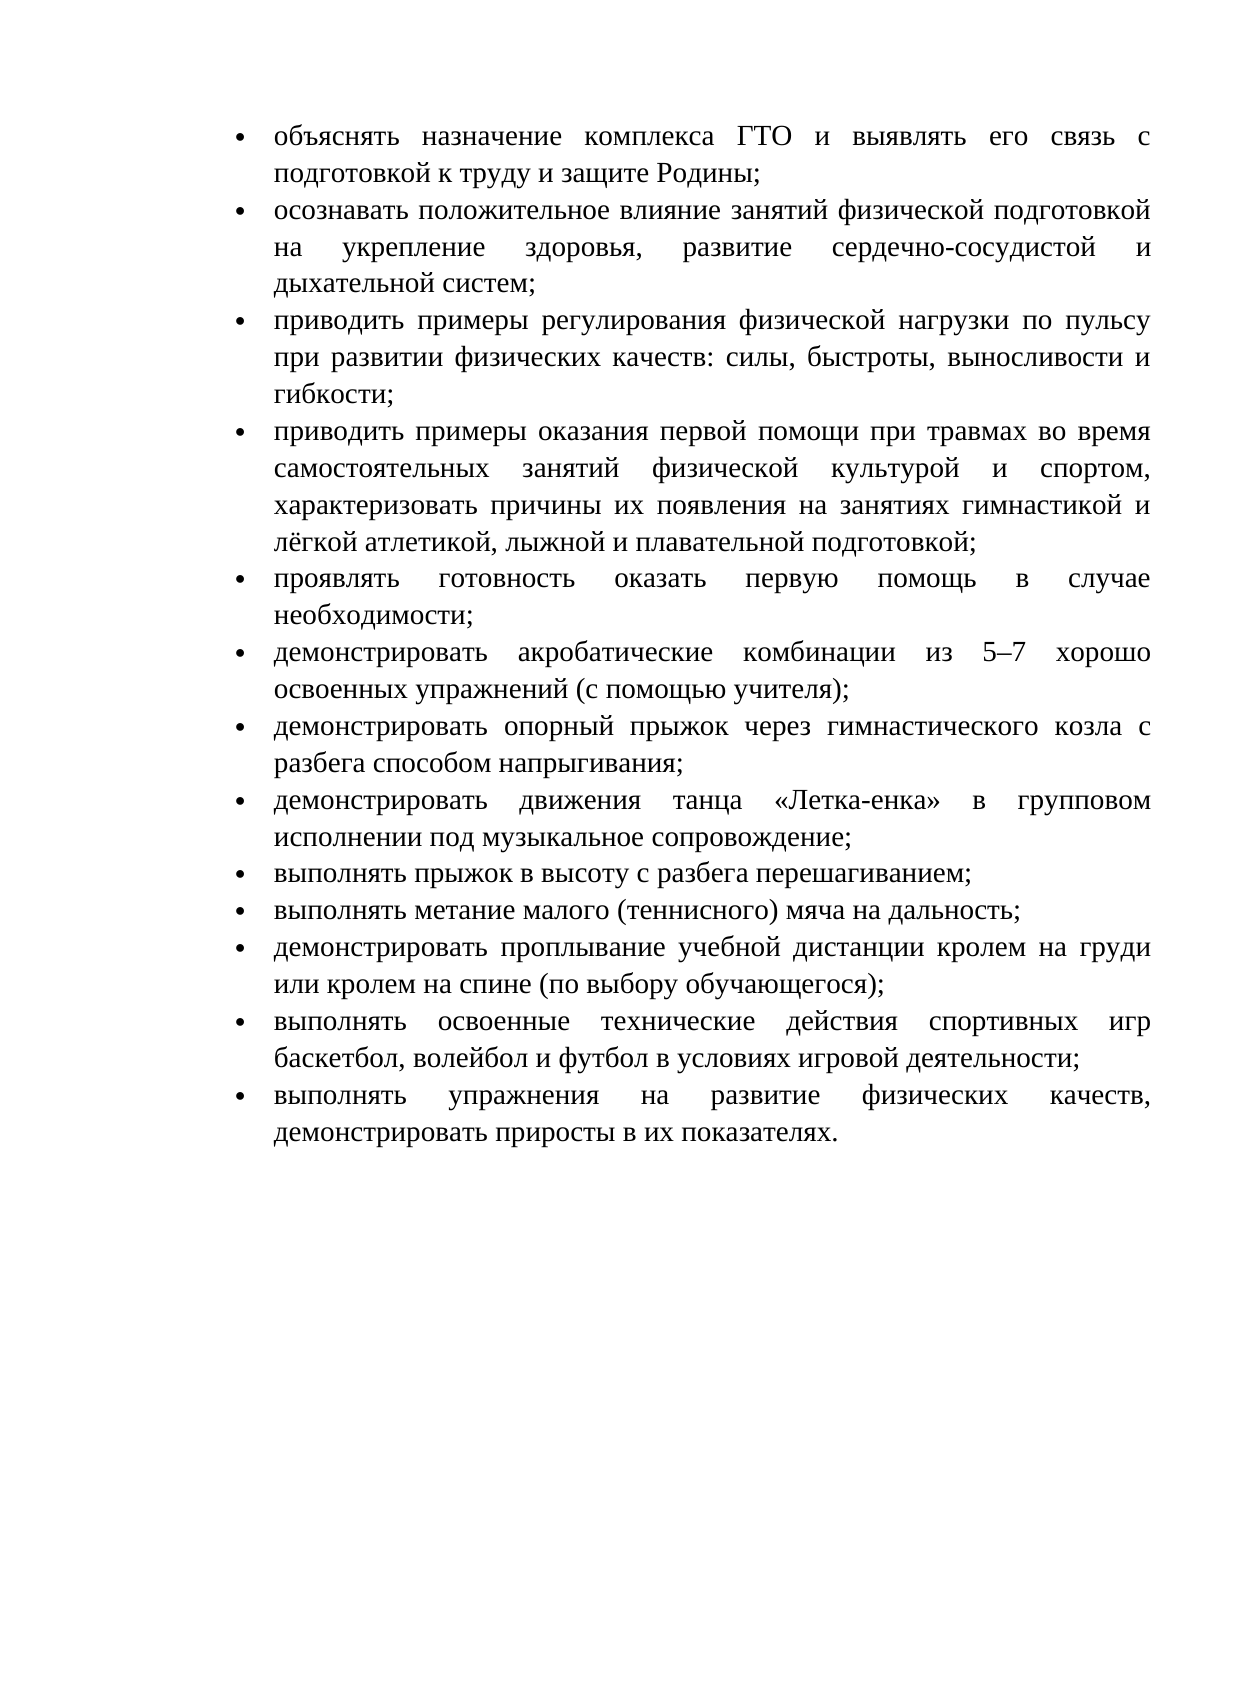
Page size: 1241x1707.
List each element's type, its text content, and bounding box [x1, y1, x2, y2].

list выполнять упражнения на развитие физических качеств, демонстрировать приросты в их показателях. [236, 1077, 1152, 1147]
list демонстрировать движения танца «Летка-енка» в групповом исполнении под музыкальное сопровождение; [236, 782, 1152, 852]
list выполнять прыжок в высоту с разбега перешагиванием; [236, 856, 1152, 889]
list приводить примеры регулирования физической нагрузки по пульсу при развитии физических качеств: силы, быстроты, выносливости и гибкости; [236, 302, 1152, 410]
list проявлять готовность оказать первую помощь в случае необходимости; [236, 561, 1152, 631]
list демонстрировать акробатические комбинации из 5–7 хорошо освоенных упражнений (с помощью учителя); [236, 634, 1152, 705]
list демонстрировать проплывание учебной дистанции кролем на груди или кролем на спине (по выбору обучающегося); [236, 929, 1152, 1000]
list выполнять освоенные технические действия спортивных игр баскетбол, волейбол и футбол в условиях игровой деятельности; [236, 1003, 1152, 1073]
list объяснять назначение комплекса ГТО и выявлять его связь с подготовкой к труду и защите Родины; [236, 118, 1152, 188]
list демонстрировать опорный прыжок через гимнастического козла с разбега способом напрыгивания; [236, 708, 1152, 778]
list выполнять метание малого (теннисного) мяча на дальность; [236, 892, 1152, 926]
list приводить примеры оказания первой помощи при травмах во время самостоятельных занятий физической культурой и спортом, характеризовать причины их появления на занятиях гимнастикой и лёгкой атлетикой, лыжной и плавательной подготовкой; [236, 413, 1152, 557]
list осознавать положительное влияние занятий физической подготовкой на укрепление здоровья, развитие сердечно-сосудистой и дыхательной систем; [236, 192, 1152, 299]
